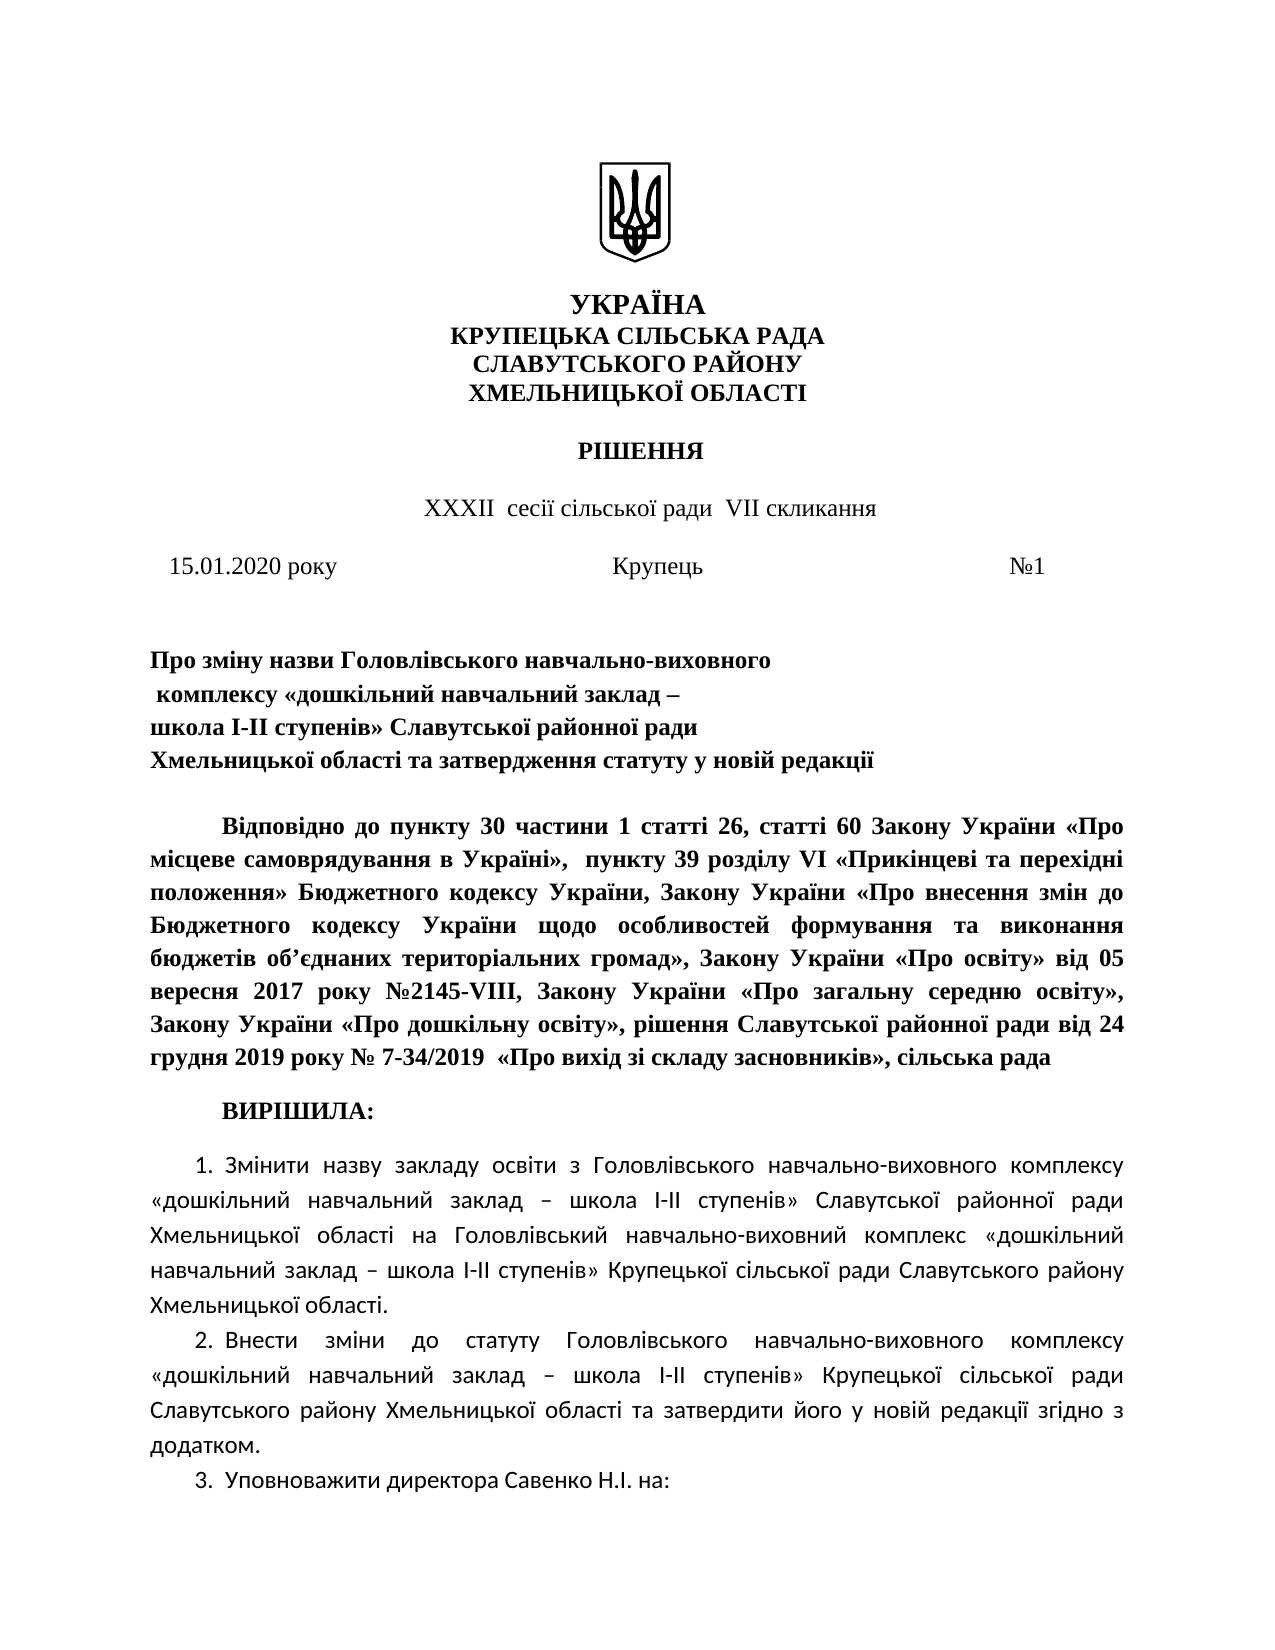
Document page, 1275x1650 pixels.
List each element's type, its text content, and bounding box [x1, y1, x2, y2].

text Відповідно до пункту 30 частини 1 статті 26, статті 60 Закону України «Про місцеве самоврядування в Україні», пункту 39 розділу VІ «Прикінцеві та перехідні положення» Бюджетного кодексу України, Закону України «Про внесення змін до Бюджетного кодексу України щодо особливостей формування та виконання бюджетів об’єднаних територіальних громад», Закону України «Про освіту» від 05 вересня 2017 року №2145-VІІІ, Закону України «Про загальну середню освіту», Закону України «Про дошкільну освіту», рішення Славутської районної ради від 24 грудня 2019 року № 7-34/2019 «Про вихід зі складу засновників», сільська рада [150, 811, 1125, 1071]
text Про зміну назви Головлівського навчально-виховного [150, 646, 1125, 674]
text ХХХІІ сесії сільської ради VІІ скликання [150, 493, 1125, 522]
text РІШЕННЯ [150, 436, 1125, 464]
text УКРАЇНА [150, 287, 1125, 321]
text Хмельницької області та затвердження статуту у новій редакції [150, 745, 1125, 773]
text ВИРІШИЛА: [150, 1096, 1125, 1124]
text СЛАВУТСЬКОГО РАЙОНУ [150, 349, 1125, 378]
text ХМЕЛЬНИЦЬКОЇ ОБЛАСТІ [150, 378, 1125, 407]
list Змінити назву закладу освіти з Головлівського навчально-виховного комплексу «дошкільний навчальний заклад – школа І-ІІ ступенів» Славутської районної ради Хмельницької області на Головлівський навчально-виховний комплекс «дошкільний навчальний заклад – школа І-ІІ ступенів» Крупецької сільської ради Славутського району Хмельницької області. [150, 1149, 1125, 1320]
list Уповноважити директора Савенко Н.І. на: [150, 1464, 1125, 1495]
text школа І-ІІ ступенів» Славутської районної ради [150, 712, 1125, 740]
text комплексу «дошкільний навчальний заклад – [150, 679, 1125, 707]
list Внести зміни до статуту Головлівського навчально-виховного комплексу «дошкільний навчальний заклад – школа І-ІІ ступенів» Крупецької сільської ради Славутського району Хмельницької області та затвердити його у новій редакції згідно з додатком. [150, 1324, 1125, 1460]
text КРУПЕЦЬКА СІЛЬСЬКА РАДА [150, 321, 1125, 349]
text 15.01.2020 року Крупець №1 [150, 551, 1125, 579]
